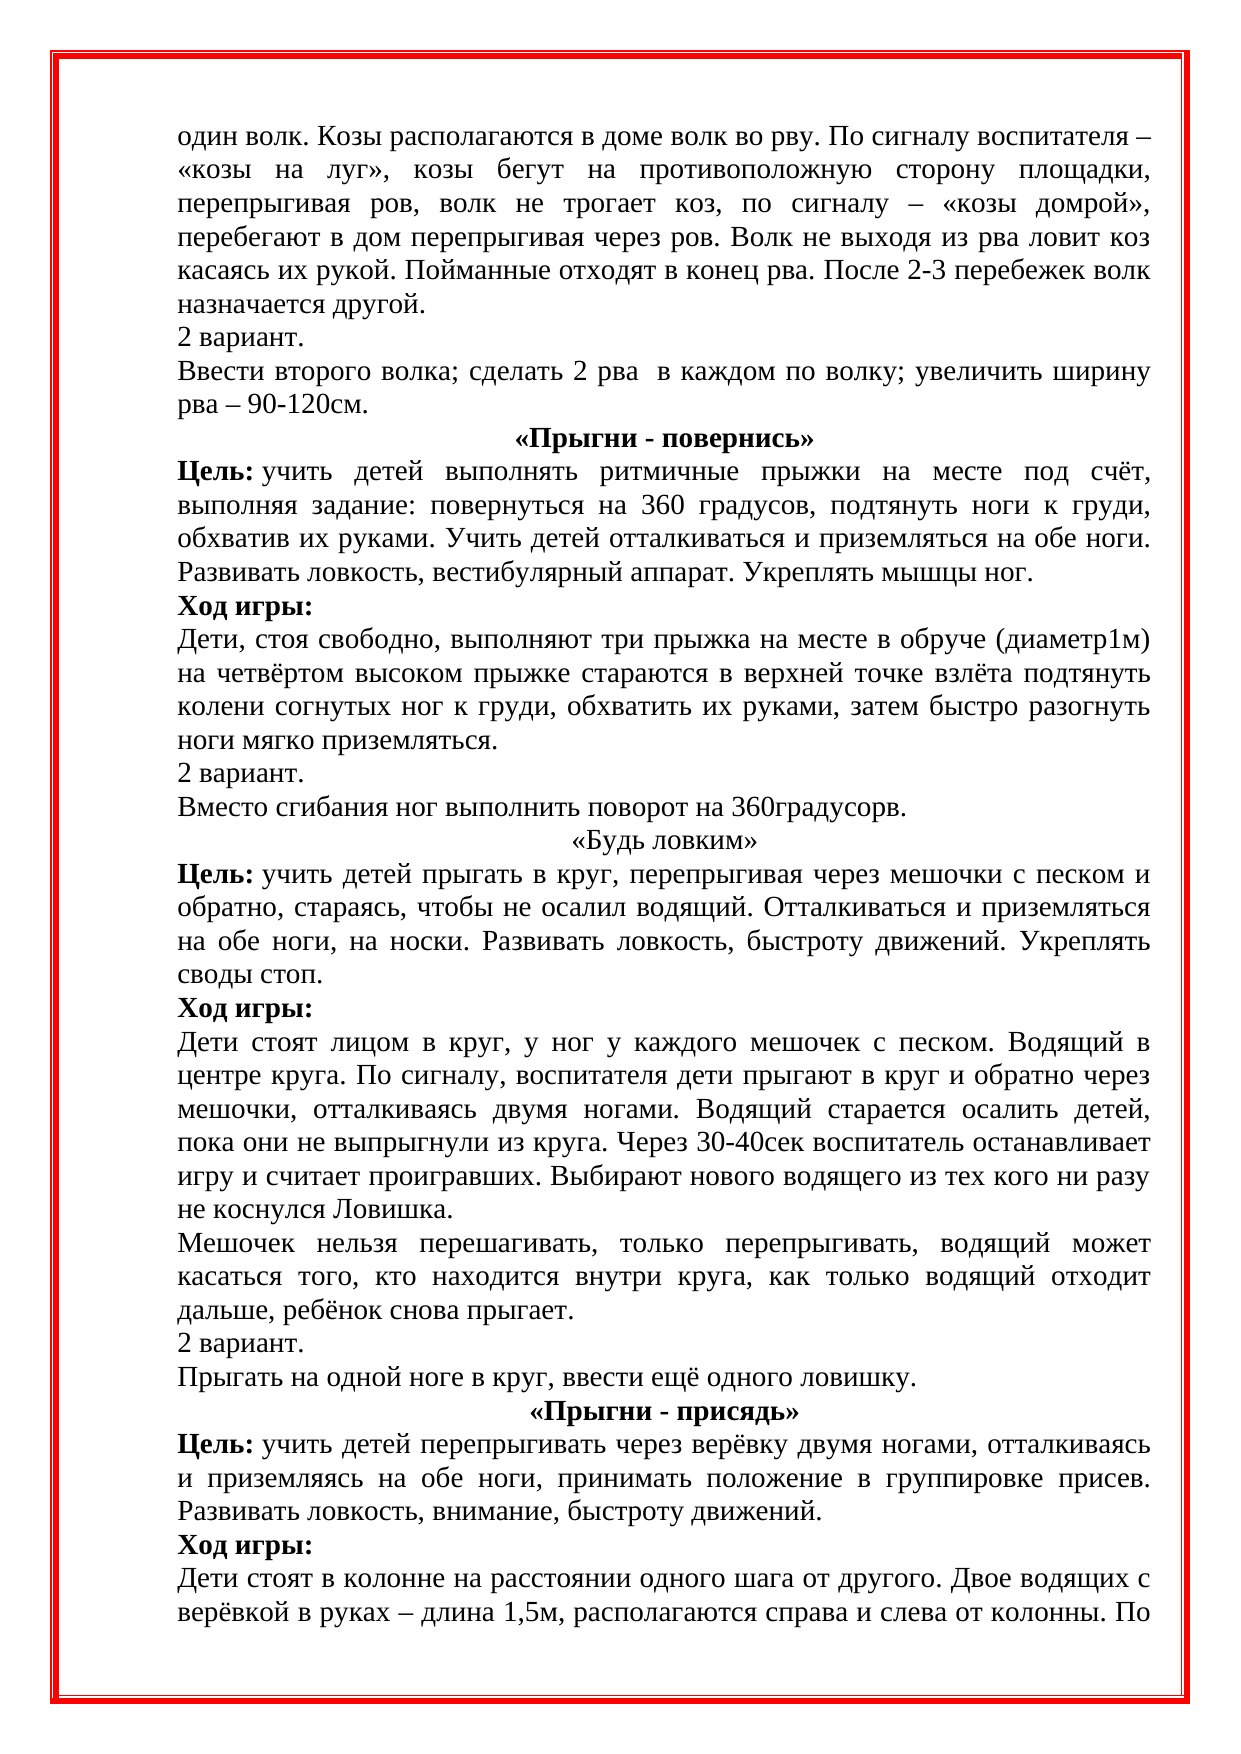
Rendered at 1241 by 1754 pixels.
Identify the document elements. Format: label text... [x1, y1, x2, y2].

text «Будь ловким» [177, 822, 1152, 856]
text Вместо сгибания ног выполнить поворот на 360градусорв. [177, 789, 1152, 822]
text «Прыгни - повернись» [177, 420, 1152, 453]
text Мешочек нельзя перешагивать, только перепрыгивать, водящий может касаться того, кто находится внутри круга, как только водящий отходит дальше, ребёнок снова прыгает. [177, 1225, 1152, 1326]
text 2 вариант. [177, 319, 1152, 353]
text Дети, стоя свободно, выполняют три прыжка на месте в обруче (диаметр1м) на четвёртом высоком прыжке стараются в верхней точке взлёта подтянуть колени согнутых ног к груди, обхватить их руками, затем быстро разогнуть ноги мягко приземляться. [177, 621, 1152, 755]
text Ход игры: [177, 588, 1152, 621]
text 2 вариант. [177, 755, 1152, 789]
text Цель: учить детей прыгать в круг, перепрыгивая через мешочки с песком и обратно, стараясь, чтобы не осалил водящий. Отталкиваться и приземляться на обе ноги, на носки. Развивать ловкость, быстроту движений. Укреплять своды стоп. [177, 856, 1152, 990]
text Прыгать на одной ноге в круг, ввести ещё одного ловишку. [177, 1359, 1152, 1393]
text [177, 1560, 1152, 1627]
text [177, 118, 1152, 319]
text Ввести второго волка; сделать 2 рва в каждом по волку; увеличить ширину рва – 90-120см. [177, 353, 1152, 420]
text Ход игры: [177, 1527, 1152, 1560]
text Цель: учить детей перепрыгивать через верёвку двумя ногами, отталкиваясь и приземляясь на обе ноги, принимать положение в группировке присев. Развивать ловкость, внимание, быстроту движений. [177, 1426, 1152, 1527]
text «Прыгни - присядь» [177, 1393, 1152, 1426]
text Цель: учить детей выполнять ритмичные прыжки на месте под счёт, выполняя задание: повернуться на 360 градусов, подтянуть ноги к груди, обхватив их руками. Учить детей отталкиваться и приземляться на обе ноги. Развивать ловкость, вестибулярный аппарат. Укреплять мышцы ног. [177, 453, 1152, 588]
text Дети стоят лицом в круг, у ног у каждого мешочек с песком. Водящий в центре круга. По сигналу, воспитателя дети прыгают в круг и обратно через мешочки, отталкиваясь двумя ногами. Водящий старается осалить детей, пока они не выпрыгнули из круга. Через 30-40сек воспитатель останавливает игру и считает проигравших. Выбирают нового водящего из тех кого ни разу не коснулся Ловишка. [177, 1024, 1152, 1225]
text 2 вариант. [177, 1326, 1152, 1359]
text Ход игры: [177, 990, 1152, 1024]
